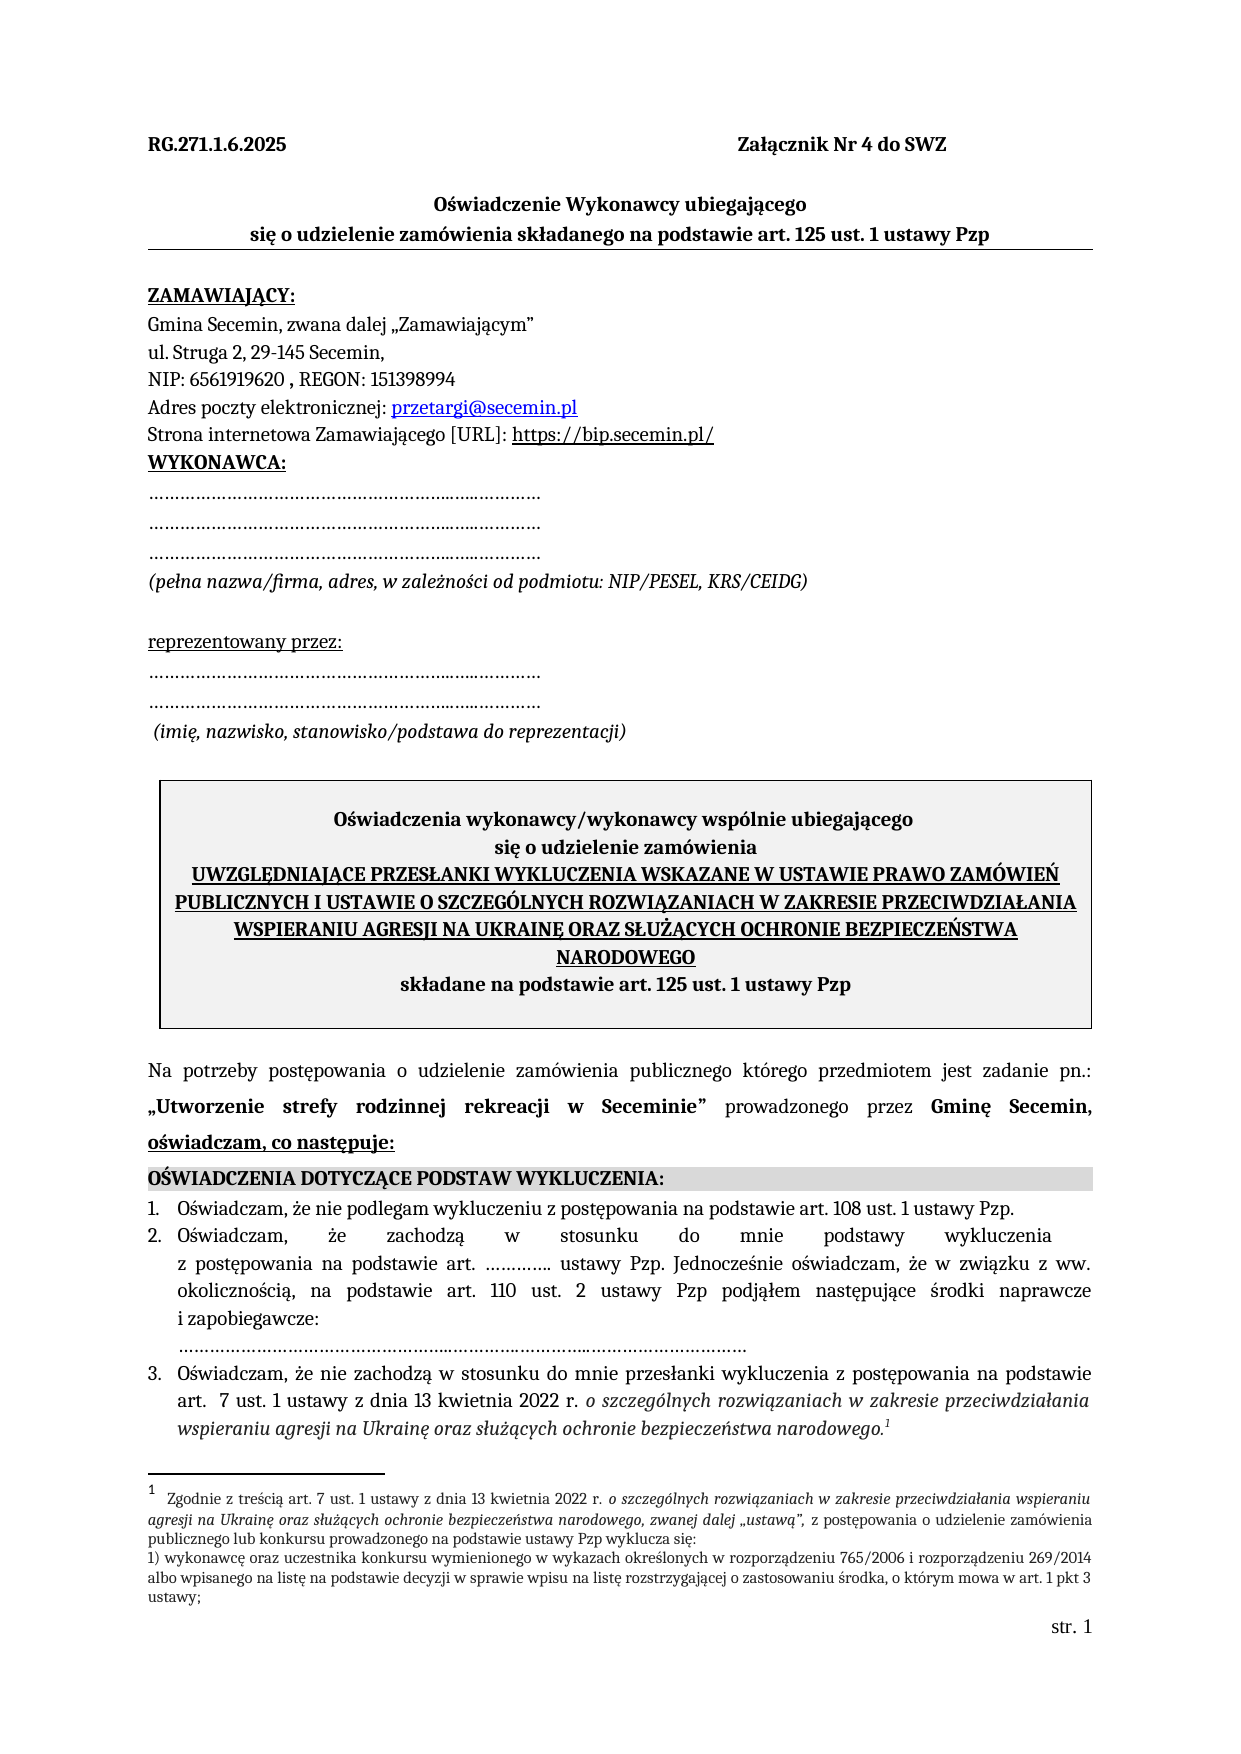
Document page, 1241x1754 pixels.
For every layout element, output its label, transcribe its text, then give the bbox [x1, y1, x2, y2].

text …………………………………………………..…..………… [148, 540, 1093, 564]
text (pełna nazwa/firma, adres, w zależności od podmiotu: NIP/PESEL, KRS/CEIDG) [148, 570, 1093, 594]
list Oświadczam, że nie zachodzą w stosunku do mnie przesłanki wykluczenia z postępowania na podstawie art. 7 ust. 1 ustawy z dnia 13 kwietnia 2022 r. o szczególnych rozwiązaniach w zakresie przeciwdziałania wspieraniu agresji na Ukrainę oraz służących ochronie bezpieczeństwa narodowego. [148, 1362, 1093, 1441]
table_header Oświadczenia wykonawcy/wykonawcy wspólnie ubiegającego się o udzielenie zamówienia UWZGLĘDNIAJĄCE PRZESŁANKI WYKLUCZENIA WSKAZANE W USTAWIE PRAWO ZAMÓWIEŃ PUBLICZNYCH I USTAWIE o szczególnych rozwiązaniach w zakresie przeciwdziałania wspieraniu agresji na Ukrainę oraz służących ochronie bezpieczeństwa narodowego składane na podstawie art. 125 ust. 1 ustawy Pzp [161, 781, 1091, 1028]
text …………………………………………………..…..………… [148, 660, 1093, 684]
text …………………………………………………..…..………… [148, 690, 1093, 714]
text (imię, nazwisko, stanowisko/podstawa do reprezentacji) [148, 720, 1093, 744]
text Adres poczty elektronicznej: przetargi@secemin.pl [148, 396, 1093, 419]
text Na potrzeby postępowania o udzielenie zamówienia publicznego którego przedmiotem jest zadanie pn.: „Utworzenie strefy rodzinnej rekreacji w Seceminie” prowadzonego przez Gminę Secemin, oświadczam, co następuje: [148, 1059, 1093, 1155]
text ul. Struga 2, 29-145 Secemin, [148, 341, 1093, 364]
text się o udzielenie zamówienia składanego na podstawie art. 125 ust. 1 ustawy Pzp [148, 223, 1093, 249]
text RG.271.1.6.2025 Załącznik Nr 4 do SWZ [148, 133, 1093, 157]
text …………………………………………………..…..………… [148, 510, 1093, 534]
list Oświadczam, że nie podlegam wykluczeniu z postępowania na podstawie art. 108 ust. 1 ustawy Pzp. [148, 1197, 1093, 1221]
text …………………………………………………..…..………… [148, 481, 1093, 504]
text reprezentowany przez: [148, 630, 1093, 654]
text WYKONAWCA: [148, 451, 1093, 474]
list ……………………………………………..………….…………..………………………… [177, 1334, 1093, 1358]
text Strona internetowa Zamawiającego [URL]: https://bip.secemin.pl/ [29, 423, 1093, 447]
text Oświadczenie Wykonawcy ubiegającego [148, 193, 1093, 217]
text Gmina Secemin, zwana dalej „Zamawiającym” [148, 313, 1093, 337]
text NIP: 6561919620 , REGON: 151398994 [148, 368, 1093, 392]
text ZAMAWIAJĄCY: [148, 283, 1093, 307]
list Oświadczam, że zachodzą w stosunku do mnie podstawy wykluczenia z postępowania na podstawie art. …………. ustawy Pzp. Jednocześnie oświadczam, że w związku z ww. okolicznością, na podstawie art. 110 ust. 2 ustawy Pzp podjąłem następujące środki naprawcze i zapobiegawcze: [148, 1224, 1093, 1331]
text OŚWIADCZENIA DOTYCZĄCE PODSTAW WYKLUCZENIA: [148, 1167, 1093, 1191]
